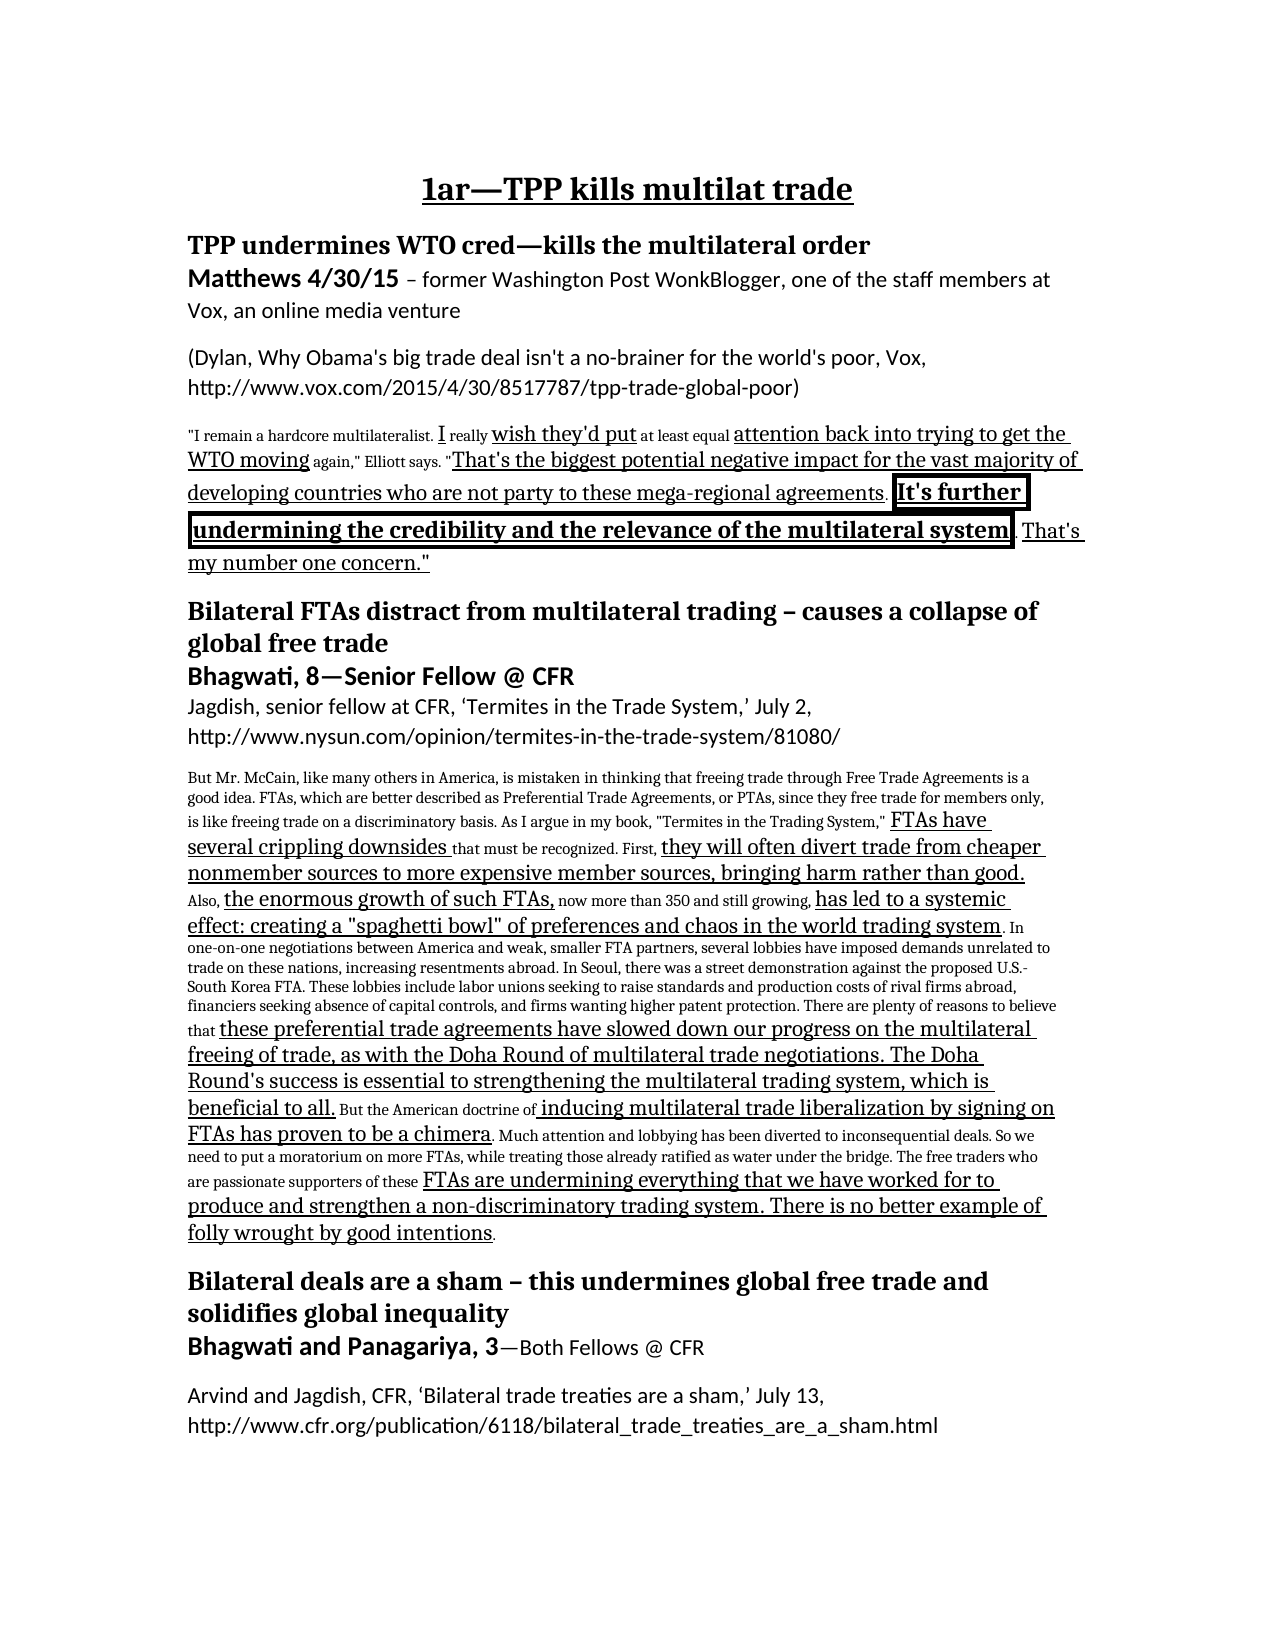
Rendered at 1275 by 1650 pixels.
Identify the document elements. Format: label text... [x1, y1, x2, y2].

text Bilateral deals are a sham – this undermines global free trade and solidifies global inequality [187, 1266, 1087, 1329]
text TPP undermines WTO cred—kills the multilateral order [187, 230, 1087, 261]
text 1ar—TPP kills multilat trade [187, 171, 1087, 209]
text (Dylan, Why Obama's big trade deal isn't a no-brainer for the world's poor, Vox, http://www.vox.com/2015/4/30/8517787/tpp-trade-global-poor) [187, 343, 1087, 401]
text Jagdish, senior fellow at CFR, ‘Termites in the Trade System,’ July 2, http://www.nysun.com/opinion/termites-in-the-trade-system/81080/ [187, 692, 1087, 750]
text "I remain a hardcore multilateralist. I really wish they'd put at least equal attention back into trying to get the WTO moving again," Elliott says. "That's the biggest potential negative impact for the vast majority of developing countries who are not party to these mega-regional agreements. It's further undermining the credibility and the relevance of the multilateral system. That's my number one concern." [187, 420, 1087, 576]
text Bilateral FTAs distract from multilateral trading – causes a collapse of global free trade [187, 596, 1087, 659]
text Matthews 4/30/15 – former Washington Post WonkBlogger, one of the staff members at Vox, an online media venture [187, 261, 1087, 324]
text Arvind and Jagdish, CFR, ‘Bilateral trade treaties are a sham,’ July 13, http://www.cfr.org/publication/6118/bilateral_trade_treaties_are_a_sham.html [187, 1381, 1087, 1439]
text But Mr. McCain, like many others in America, is mistaken in thinking that freeing trade through Free Trade Agreements is a good idea. FTAs, which are better described as Preferential Trade Agreements, or PTAs, since they free trade for members only, is like freeing trade on a discriminatory basis. As I argue in my book, "Termites in the Trading System," FTAs have several crippling downsides that must be recognized. First, they will often divert trade from cheaper nonmember sources to more expensive member sources, bringing harm rather than good. Also, the enormous growth of such FTAs, now more than 350 and still growing, has led to a systemic effect: creating a "spaghetti bowl" of preferences and chaos in the world trading system. In one-on-one negotiations between America and weak, smaller FTA partners, several lobbies have imposed demands unrelated to trade on these nations, increasing resentments abroad. In Seoul, there was a street demonstration against the proposed U.S.-South Korea FTA. These lobbies include labor unions seeking to raise standards and production costs of rival firms abroad, financiers seeking absence of capital controls, and firms wanting higher patent protection. There are plenty of reasons to believe that these preferential trade agreements have slowed down our progress on the multilateral freeing of trade, as with the Doha Round of multilateral trade negotiations. The Doha Round's success is essential to strengthening the multilateral trading system, which is beneficial to all. But the American doctrine of inducing multilateral trade liberalization by signing on FTAs has proven to be a chimera. Much attention and lobbying has been diverted to inconsequential deals. So we need to put a moratorium on more FTAs, while treating those already ratified as water under the bridge. The free traders who are passionate supporters of these FTAs are undermining everything that we have worked for to produce and strengthen a non-discriminatory trading system. There is no better example of folly wrought by good intentions. [187, 769, 1057, 1246]
text Bhagwati, 8—Senior Fellow @ CFR [187, 659, 1087, 692]
text Bhagwati and Panagariya, 3—Both Fellows @ CFR [187, 1329, 1087, 1362]
